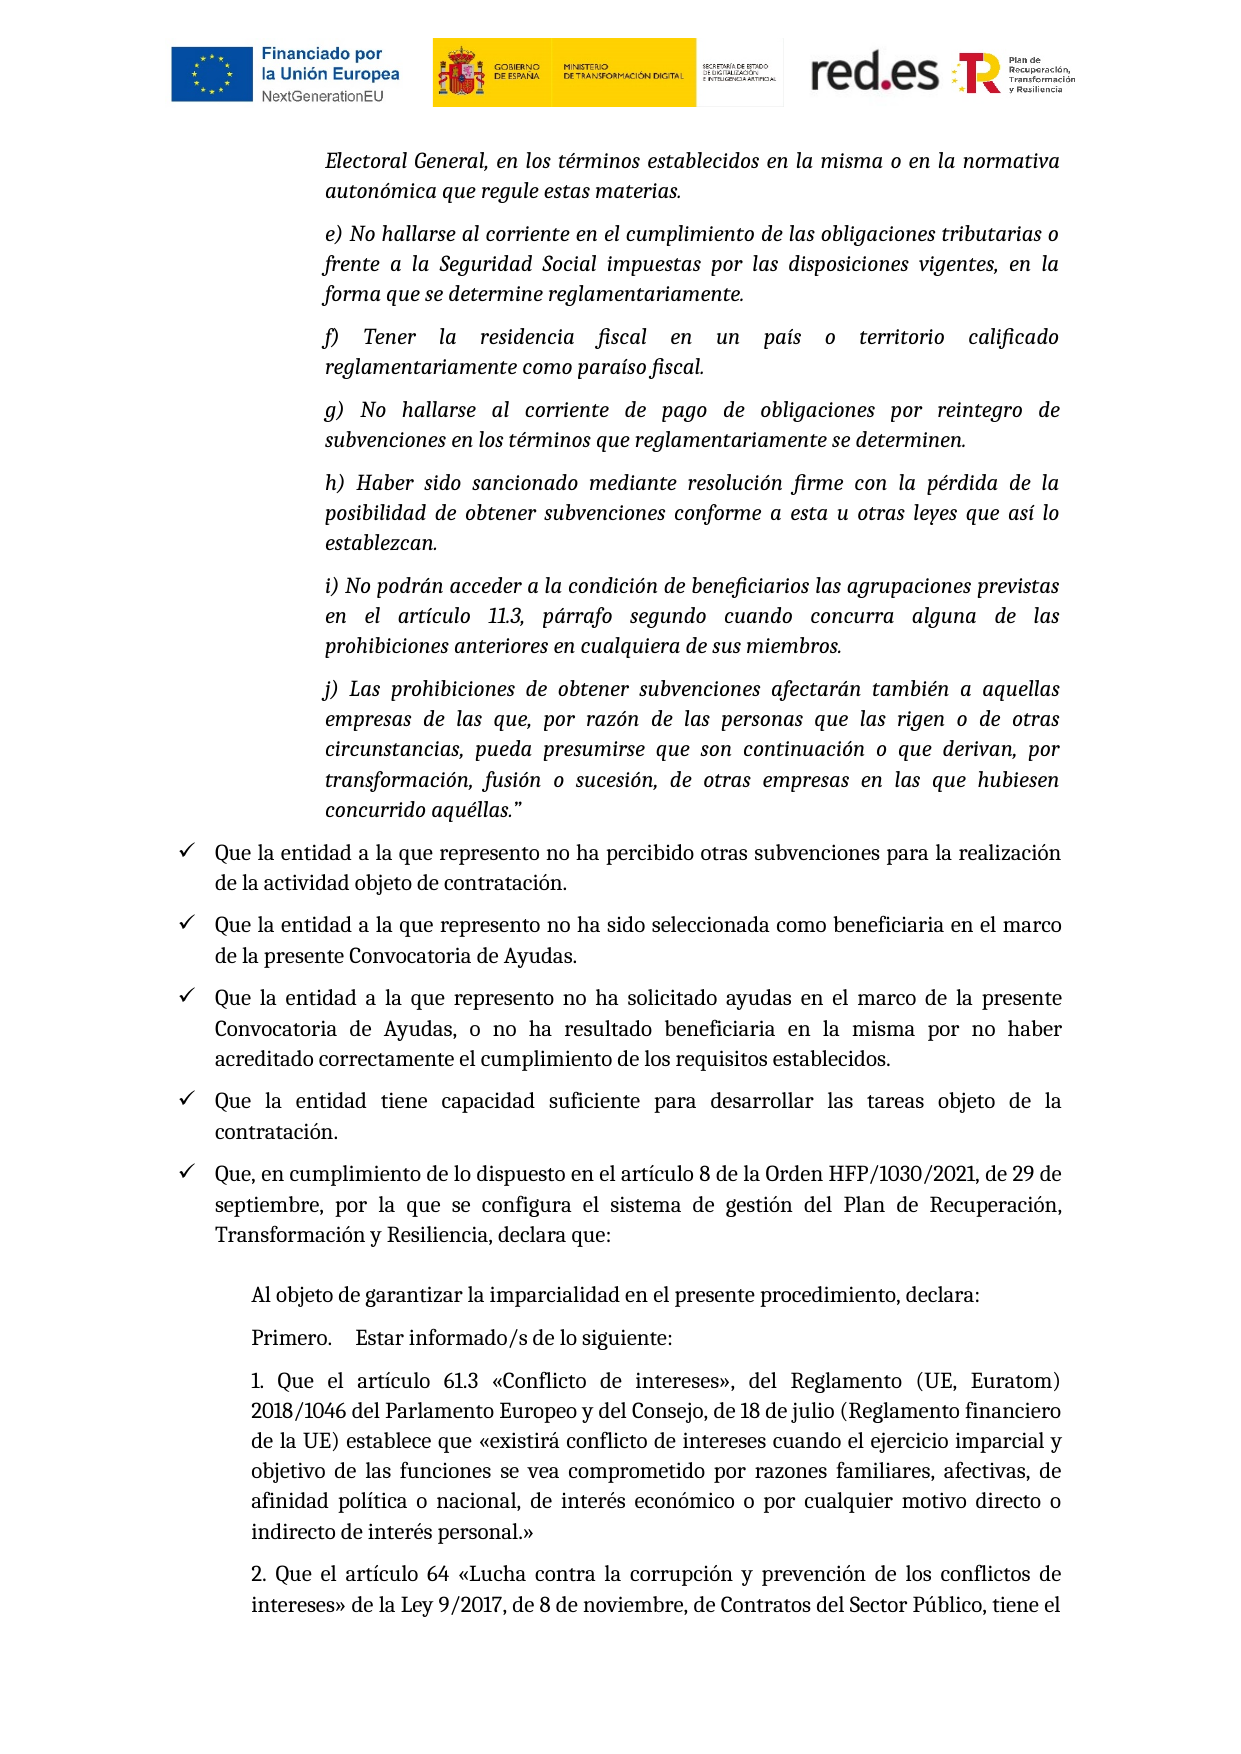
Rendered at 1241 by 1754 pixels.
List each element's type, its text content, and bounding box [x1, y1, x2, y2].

text f) Tener la residencia fiscal en un país o territorio calificado reglamentariamente como paraíso fiscal. [325, 324, 1063, 380]
list Que, en cumplimiento de lo dispuesto en el artículo 8 de la Orden HFP/1030/2021, de 29 de septiembre, por la que se configura el sistema de gestión del Plan de Recuperación, Transformación y Resiliencia, declara que: [177, 1161, 1063, 1248]
text j) Las prohibiciones de obtener subvenciones afectarán también a aquellas empresas de las que, por razón de las personas que las rigen o de otras circunstancias, pueda presumirse que son continuación o que derivan, por transformación, fusión o sucesión, de otras empresas en las que hubiesen concurrido aquéllas.” [325, 676, 1063, 823]
list Que la entidad a la que represento no ha sido seleccionada como beneficiaria en el marco de la presente Convocatoria de Ayudas. [177, 912, 1063, 969]
list Que la entidad a la que represento no ha percibido otras subvenciones para la realización de la actividad objeto de contratación. [177, 839, 1063, 896]
text Primero. Estar informado/s de lo siguiente: [251, 1325, 1063, 1351]
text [325, 148, 1063, 204]
text i) No podrán acceder a la condición de beneficiarios las agrupaciones previstas en el artículo 11.3, párrafo segundo cuando concurra alguna de las prohibiciones anteriores en cualquiera de sus miembros. [325, 573, 1063, 659]
text e) No hallarse al corriente en el cumplimiento de las obligaciones tributarias o frente a la Seguridad Social impuestas por las disposiciones vigentes, en la forma que se determine reglamentariamente. [325, 221, 1063, 307]
picture [801, 38, 944, 108]
picture [432, 38, 784, 107]
picture [165, 38, 403, 108]
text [251, 1561, 1063, 1618]
text h) Haber sido sancionado mediante resolución firme con la pérdida de la posibilidad de obtener subvenciones conforme a esta u otras leyes que así lo establezcan. [325, 469, 1063, 556]
list Que la entidad tiene capacidad suficiente para desarrollar las tareas objeto de la contratación. [177, 1088, 1063, 1145]
list Al objeto de garantizar la imparcialidad en el presente procedimiento, declara: [251, 1282, 1063, 1308]
text 1. Que el artículo 61.3 «Conflicto de intereses», del Reglamento (UE, Euratom) 2018/1046 del Parlamento Europeo y del Consejo, de 18 de julio (Reglamento financiero de la UE) establece que «existirá conflicto de intereses cuando el ejercicio imparcial y objetivo de las funciones se vea comprometido por razones familiares, afectivas, de afinidad política o nacional, de interés económico o por cualquier motivo directo o indirecto de interés personal.» [251, 1367, 1063, 1545]
text g) No hallarse al corriente de pago de obligaciones por reintegro de subvenciones en los términos que reglamentariamente se determinen. [325, 397, 1063, 453]
list Que la entidad a la que represento no ha solicitado ayudas en el marco de la presente Convocatoria de Ayudas, o no ha resultado beneficiaria en la misma por no haber acreditado correctamente el cumplimiento de los requisitos establecidos. [177, 985, 1063, 1072]
picture [951, 38, 1075, 108]
